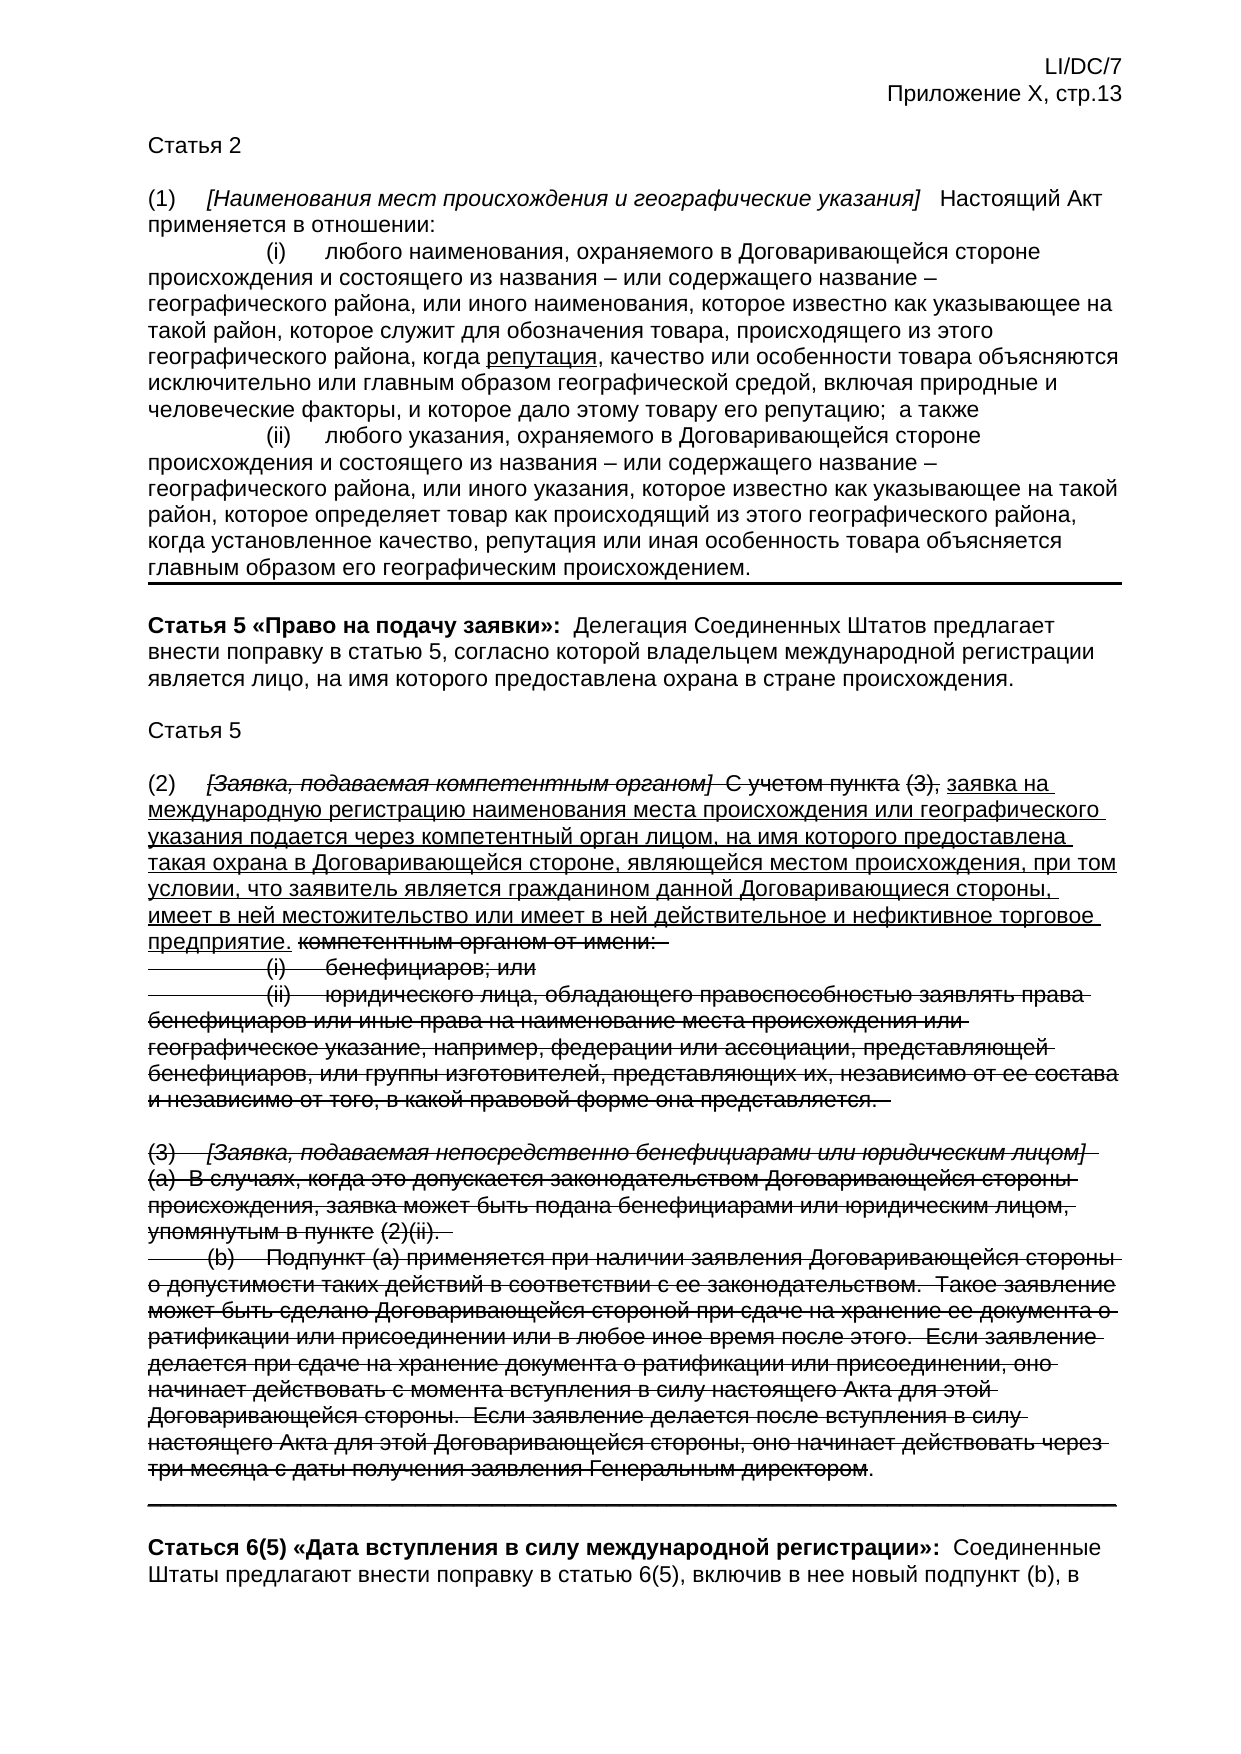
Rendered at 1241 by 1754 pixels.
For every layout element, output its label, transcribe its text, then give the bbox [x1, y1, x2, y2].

text (b) Подпункт (a) применяется при наличии заявления Договаривающейся стороны о допустимости таких действий в соответствии с ее законодательством. Такое заявление может быть сделано Договаривающейся стороной при сдаче на хранение ее документа о ратификации или присоединении или в любое иное время после этого. Если заявление делается при сдаче на хранение документа о ратификации или присоединении, оно начинает действовать с момента вступления в силу настоящего Акта для этой Договаривающейся стороны. Если заявление делается после вступления в силу настоящего Акта для этой Договаривающейся стороны, оно начинает действовать через три месяца с даты получения заявления Генеральным директором. [148, 1260, 1122, 1481]
text Статья 5 «Право на подачу заявки»: Делегация Соединенных Штатов предлагает внести поправку в статью 5, согласно которой владельцем международной регистрации является лицо, на имя которого предоставлена охрана в стране происхождения. [148, 612, 1122, 691]
text Статья 5 [148, 717, 1122, 743]
text (ii) любого указания, охраняемого в Договаривающейся стороне происхождения и состоящего из названия – или содержащего название – географического района, или иного указания, которое известно как указывающее на такой район, которое определяет товар как происходящий из этого географического района, когда установленное качество, репутация или иная особенность товара объясняется главным образом его географическим происхождением. [148, 422, 1122, 582]
text (2) [Заявка, подаваемая компетентным органом] С учетом пункта (3), заявка на международную регистрацию наименования места происхождения или географического указания подается через компетентный орган лицом, на имя которого предоставлена такая охрана в Договаривающейся стороне, являющейся местом происхождения, при том условии, что заявитель является гражданином данной Договаривающиеся стороны, имеет в ней местожительство или имеет в ней действительное и нефиктивное торговое предприятие. компетентным органом от имени: [148, 770, 1122, 954]
text (1) [Наименования мест происхождения и географические указания] Настоящий Акт применяется в отношении: [148, 185, 1122, 238]
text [148, 1534, 1122, 1587]
text (i) любого наименования, охраняемого в Договаривающейся стороне происхождения и состоящего из названия – или содержащего название – географического района, или иного наименования, которое известно как указывающее на такой район, которое служит для обозначения товара, происходящего из этого географического района, когда репутация, качество или особенности товара объясняются исключительно или главным образом географической средой, включая природные и человеческие факторы, и которое дало этому товару его репутацию; а также [148, 238, 1122, 422]
text (ii) юридического лица, обладающего правоспособностью заявлять права бенефициаров или иные права на наименование места происхождения или географическое указание, например, федерации или ассоциации, представляющей бенефициаров, или группы изготовителей, представляющих их, независимо от ее состава и независимо от того, в какой правовой форме она представляется. [148, 981, 1122, 1112]
text Статья 2 [148, 132, 1122, 158]
text (3) [Заявка, подаваемая непосредственно бенефициарами или юридическим лицом] (a) В случаях, когда это допускается законодательством Договаривающейся стороны происхождения, заявка может быть подана бенефициарами или юридическим лицом, упомянутым в пункте (2)(ii). [148, 1139, 1122, 1244]
text (i) бенефициаров; или [148, 954, 1122, 981]
text ____________________________________________________________________________ [148, 1481, 1122, 1508]
